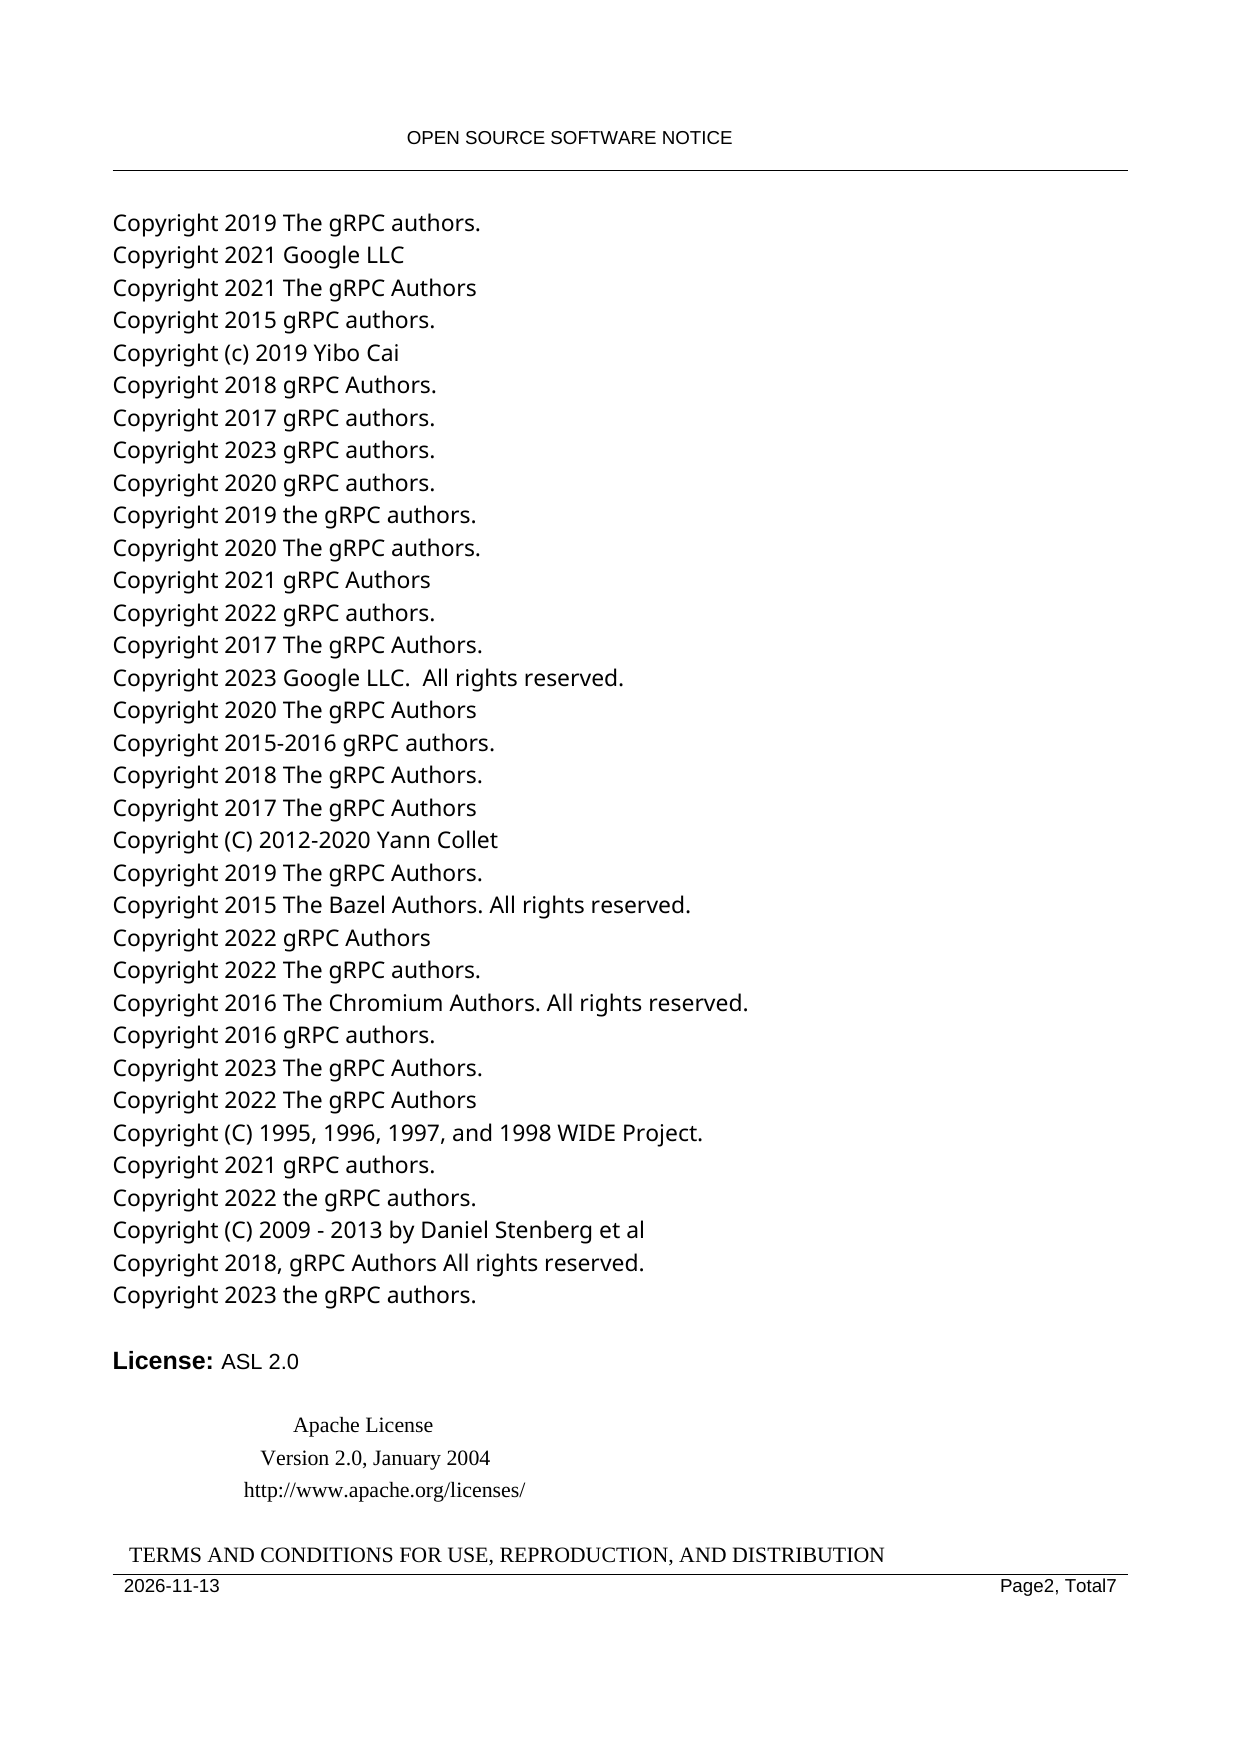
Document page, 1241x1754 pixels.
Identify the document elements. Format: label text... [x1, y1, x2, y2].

text License: ASL 2.0 [112, 1344, 1128, 1376]
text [112, 206, 1128, 1344]
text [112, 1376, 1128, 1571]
